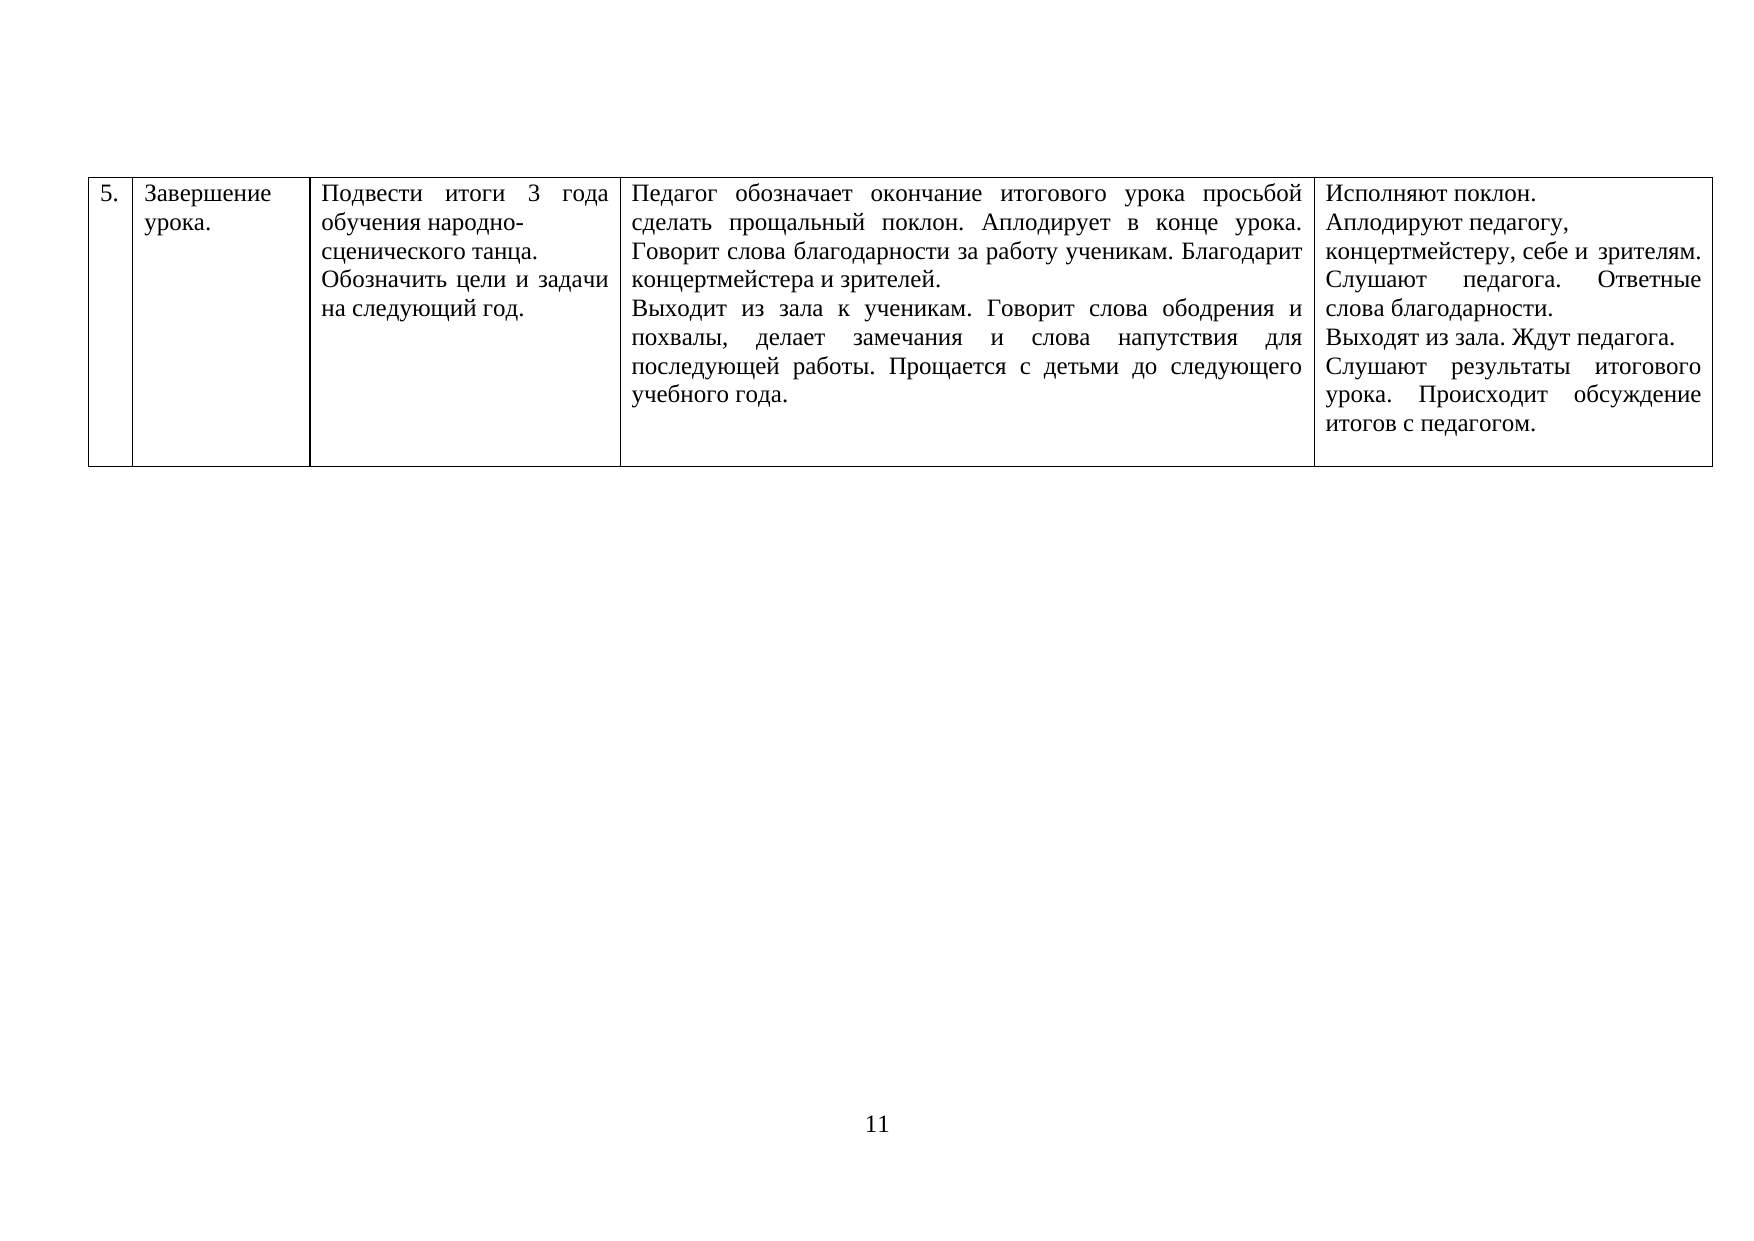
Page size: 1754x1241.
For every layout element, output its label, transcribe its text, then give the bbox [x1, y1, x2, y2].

table_cell Исполняют поклон. Аплодируют педагогу, концертмейстеру, себе и зрителям. Слушают педагога. Ответные слова благодарности. Выходят из зала. Ждут педагога. Слушают результаты итогового урока. Происходит обсуждение итогов с педагогом. [1315, 178, 1712, 466]
table_cell Завершение урока. [133, 178, 309, 466]
table_cell Подвести итоги 3 года обучения народно-сценического танца. Обозначить цели и задачи на следующий год. [311, 178, 620, 466]
table_cell Педагог обозначает окончание итогового урока просьбой сделать прощальный поклон. Аплодирует в конце урока. Говорит слова благодарности за работу ученикам. Благодарит концертмейстера и зрителей. Выходит из зала к ученикам. Говорит слова ободрения и похвалы, делает замечания и слова напутствия для последующей работы. Прощается с детьми до следующего учебного года. [621, 178, 1314, 466]
table_cell 5. [89, 178, 132, 466]
